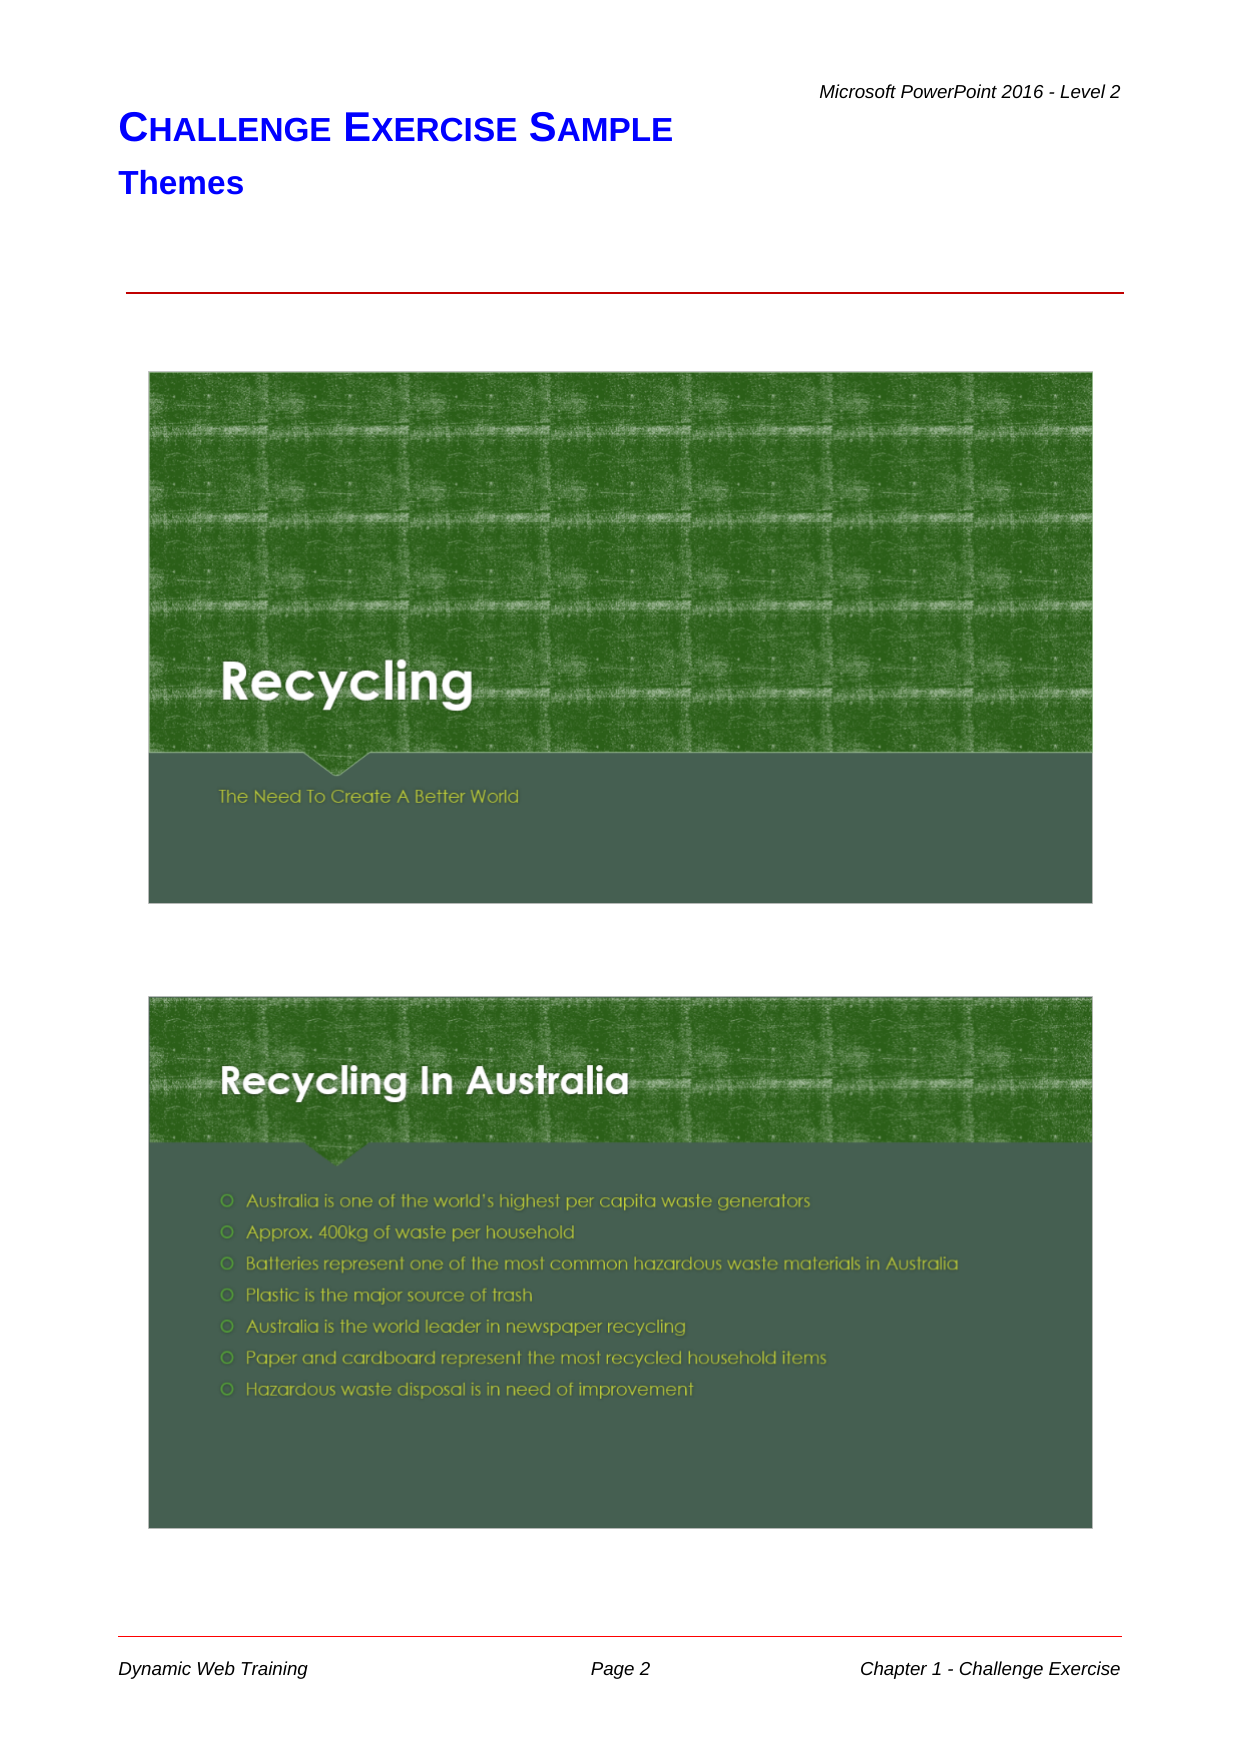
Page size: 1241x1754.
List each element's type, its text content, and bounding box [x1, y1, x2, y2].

picture [148, 371, 1093, 904]
picture [148, 996, 1093, 1529]
subtitle Challenge Exercise Sample [118, 103, 1122, 151]
text Themes [118, 163, 1122, 202]
